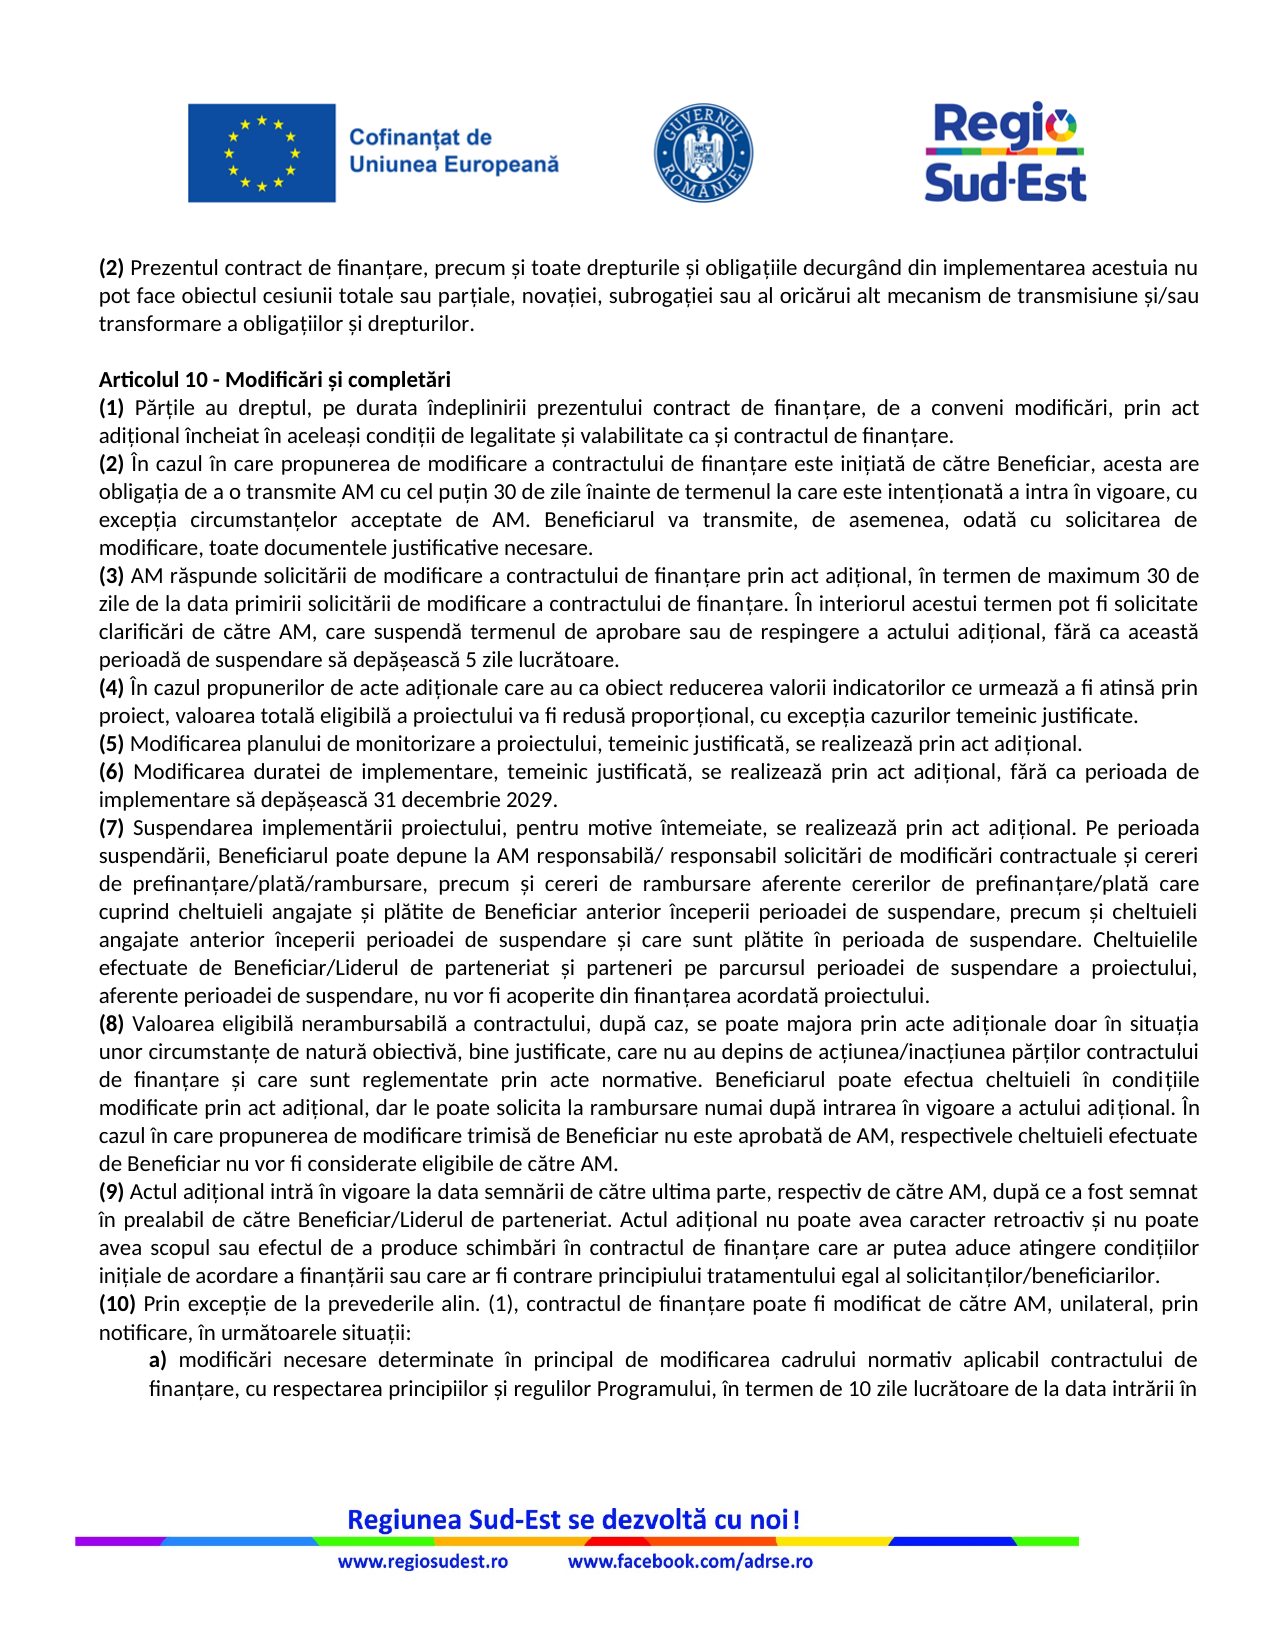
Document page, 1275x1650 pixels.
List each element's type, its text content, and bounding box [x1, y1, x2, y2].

picture [75, 1508, 1079, 1577]
text (4) În cazul propunerilor de acte adiţionale care au ca obiect reducerea valorii indicatorilor ce urmează a fi atinsă prin proiect, valoarea totală eligibilă a proiectului va fi redusă proporţional, cu excepţia cazurilor temeinic justificate. [98, 673, 1200, 729]
text (8) Valoarea eligibilă nerambursabilă a contractului, după caz, se poate majora prin acte adiţionale doar în situaţia unor circumstanţe de natură obiectivă, bine justificate, care nu au depins de acţiunea/inacţiunea părţilor contractului de finanţare şi care sunt reglementate prin acte normative. Beneficiarul poate efectua cheltuieli în condiţiile modificate prin act adiţional, dar le poate solicita la rambursare numai după intrarea în vigoare a actului adiţional. În cazul în care propunerea de modificare trimisă de Beneficiar nu este aprobată de AM, respectivele cheltuieli efectuate de Beneficiar nu vor fi considerate eligibile de către AM. [98, 1009, 1200, 1177]
text (10) Prin excepţie de la prevederile alin. (1), contractul de finanţare poate fi modificat de către AM, unilateral, prin notificare, în următoarele situaţii: [98, 1289, 1200, 1346]
text (5) Modificarea planului de monitorizare a proiectului, temeinic justificată, se realizează prin act adiţional. [98, 729, 1200, 757]
text (3) AM răspunde solicitării de modificare a contractului de finanţare prin act adiţional, în termen de maximum 30 de zile de la data primirii solicitării de modificare a contractului de finanţare. În interiorul acestui termen pot fi solicitate clarificări de către AM, care suspendă termenul de aprobare sau de respingere a actului adiţional, fără ca această perioadă de suspendare să depăşească 5 zile lucrătoare. [98, 561, 1200, 673]
text (9) Actul adiţional intră în vigoare la data semnării de către ultima parte, respectiv de către AM, după ce a fost semnat în prealabil de către Beneficiar/Liderul de parteneriat. Actul adiţional nu poate avea caracter retroactiv şi nu poate avea scopul sau efectul de a produce schimbări în contractul de finanţare care ar putea aduce atingere condiţiilor iniţiale de acordare a finanţării sau care ar fi contrare principiului tratamentului egal al solicitanţilor/beneficiarilor. [98, 1177, 1200, 1289]
text (2) În cazul în care propunerea de modificare a contractului de finanţare este iniţiată de către Beneficiar, acesta are obligaţia de a o transmite AM cu cel puţin 30 de zile înainte de termenul la care este intenţionată a intra în vigoare, cu excepţia circumstanţelor acceptate de AM. Beneficiarul va transmite, de asemenea, odată cu solicitarea de modificare, toate documentele justificative necesare. [98, 449, 1200, 561]
text Articolul 10 - Modificări şi completări [98, 365, 1200, 393]
text (2) Prezentul contract de finanţare, precum şi toate drepturile şi obligaţiile decurgând din implementarea acestuia nu pot face obiectul cesiunii totale sau parţiale, novaţiei, subrogaţiei sau al oricărui alt mecanism de transmisiune şi/sau transformare a obligaţiilor şi drepturilor. [98, 253, 1200, 337]
text (1) Părţile au dreptul, pe durata îndeplinirii prezentului contract de finanţare, de a conveni modificări, prin act adiţional încheiat în aceleaşi condiţii de legalitate şi valabilitate ca şi contractul de finanţare. [98, 393, 1200, 449]
text (7) Suspendarea implementării proiectului, pentru motive întemeiate, se realizează prin act adiţional. Pe perioada suspendării, Beneficiarul poate depune la AM responsabilă/ responsabil solicitări de modificări contractuale şi cereri de prefinanţare/plată/rambursare, precum şi cereri de rambursare aferente cererilor de prefinanţare/plată care cuprind cheltuieli angajate şi plătite de Beneficiar anterior începerii perioadei de suspendare, precum şi cheltuieli angajate anterior începerii perioadei de suspendare şi care sunt plătite în perioada de suspendare. Cheltuielile efectuate de Beneficiar/Liderul de parteneriat şi parteneri pe parcursul perioadei de suspendare a proiectului, aferente perioadei de suspendare, nu vor fi acoperite din finanţarea acordată proiectului. [98, 813, 1200, 1009]
text (6) Modificarea duratei de implementare, temeinic justificată, se realizează prin act adiţional, fără ca perioada de implementare să depăşească 31 decembrie 2029. [98, 757, 1200, 813]
picture [155, 73, 1120, 225]
